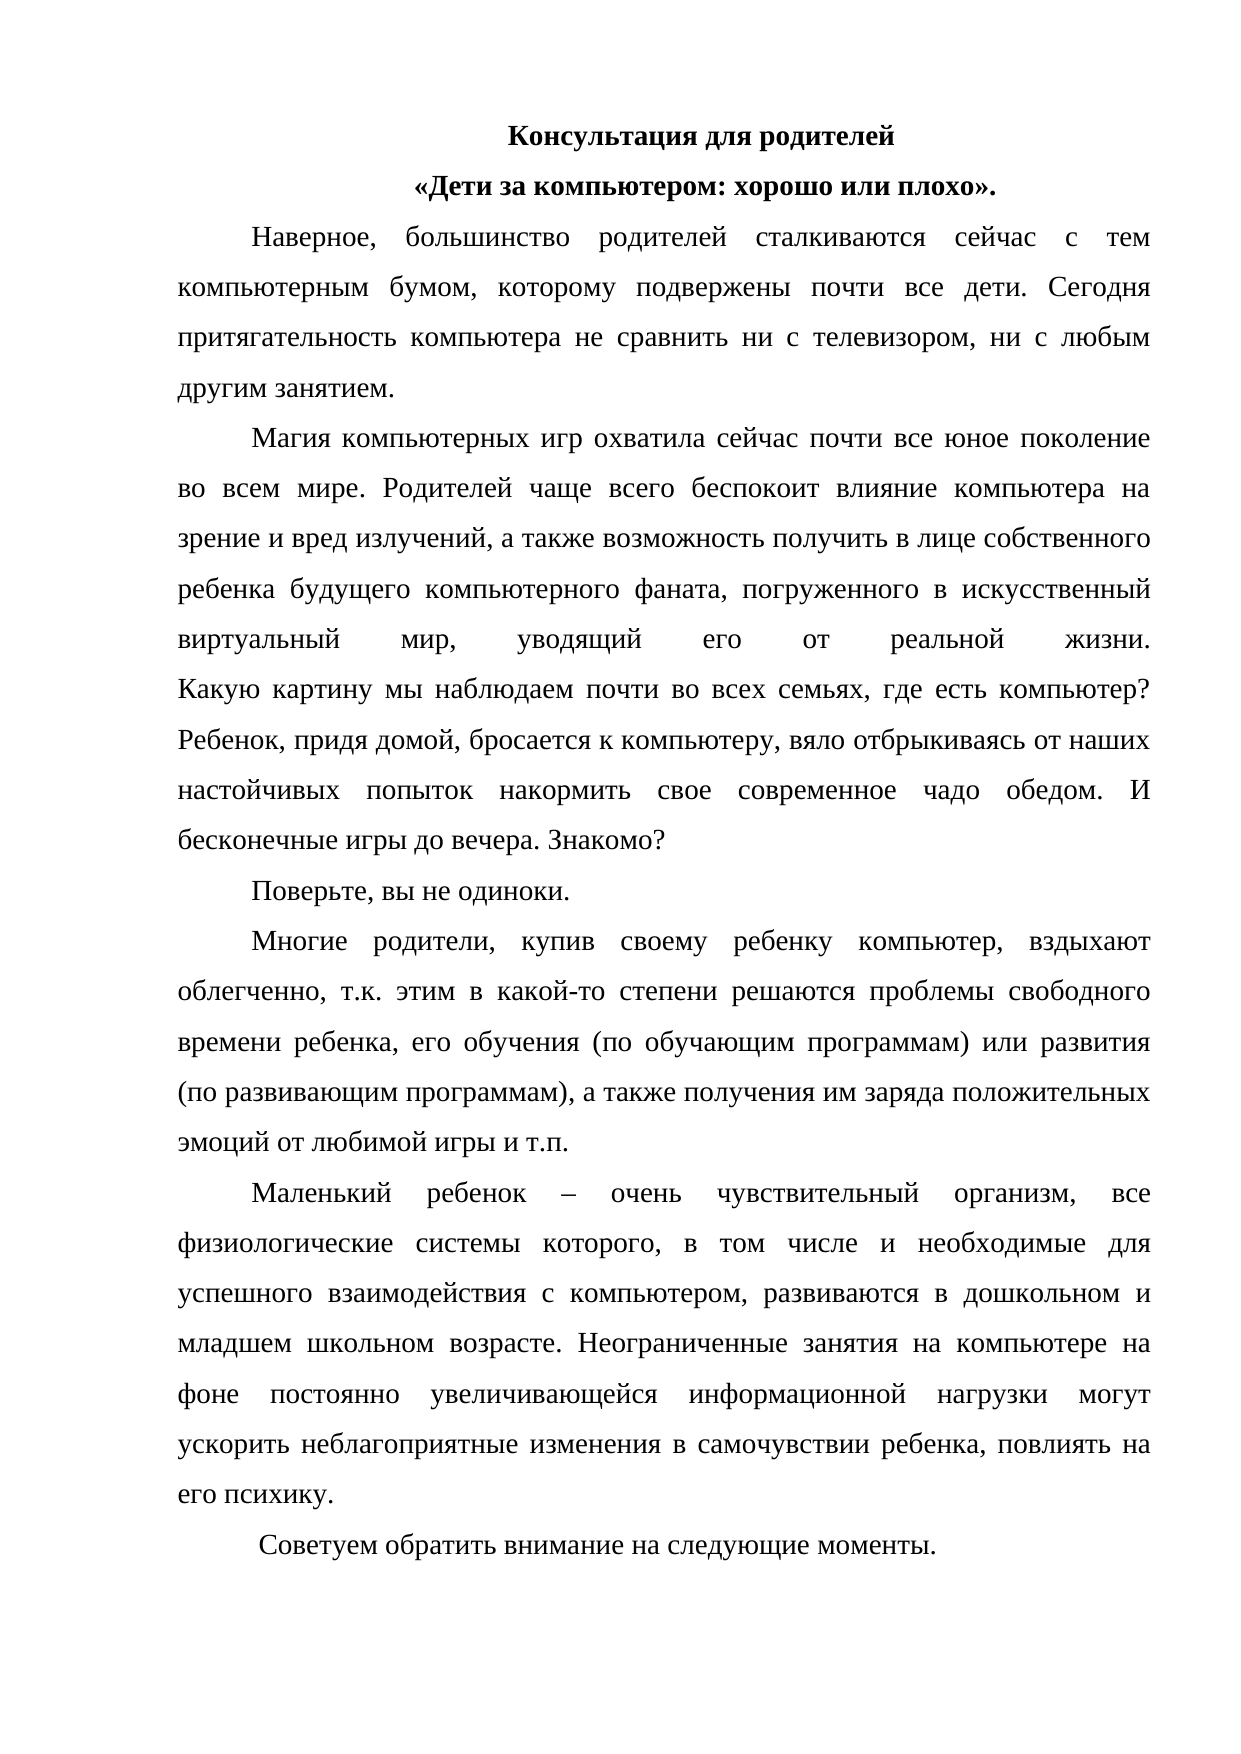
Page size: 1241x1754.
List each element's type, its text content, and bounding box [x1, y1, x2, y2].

text Поверьте, вы не одиноки. [177, 873, 1152, 906]
text Многие родители, купив своему ребенку компьютер, вздыхают облегченно, т.к. этим в какой-то степени решаются проблемы свободного времени ребенка, его обучения (по обучающим программам) или развития (по развивающим программам), а также получения им заряда положительных эмоций от любимой игры и т.п. [177, 923, 1152, 1158]
text Наверное, большинство родителей сталкиваются сейчас с тем компьютерным бумом, которому подвержены почти все дети. Сегодня притягательность компьютера не сравнить ни с телевизором, ни с любым другим занятием. [177, 219, 1152, 403]
text Консультация для родителей [177, 118, 1152, 152]
text Советуем обратить внимание на следующие моменты. [177, 1527, 1152, 1560]
text Маленький ребенок – очень чувствительный организм, все физиологические системы которого, в том числе и необходимые для успешного взаимодействия с компьютером, развиваются в дошкольном и младшем школьном возрасте. Неограниченные занятия на компьютере на фоне постоянно увеличивающейся информационной нагрузки могут ускорить неблагоприятные изменения в самочувствии ребенка, повлиять на его психику. [177, 1175, 1152, 1510]
text Магия компьютерных игр охватила сейчас почти все юное поколение во всем мире. Родителей чаще всего беспокоит влияние компьютера на зрение и вред излучений, а также возможность получить в лице собственного ребенка будущего компьютерного фаната, погруженного в искусственный виртуальный мир, уводящий его от реальной жизни. Какую картину мы наблюдаем почти во всех семьях, где есть компьютер? Ребенок, придя домой, бросается к компьютеру, вяло отбрыкиваясь от наших настойчивых попыток накормить свое современное чадо обедом. И бесконечные игры до вечера. Знакомо? [177, 420, 1152, 856]
text «Дети за компьютером: хорошо или плохо». [177, 168, 1152, 202]
